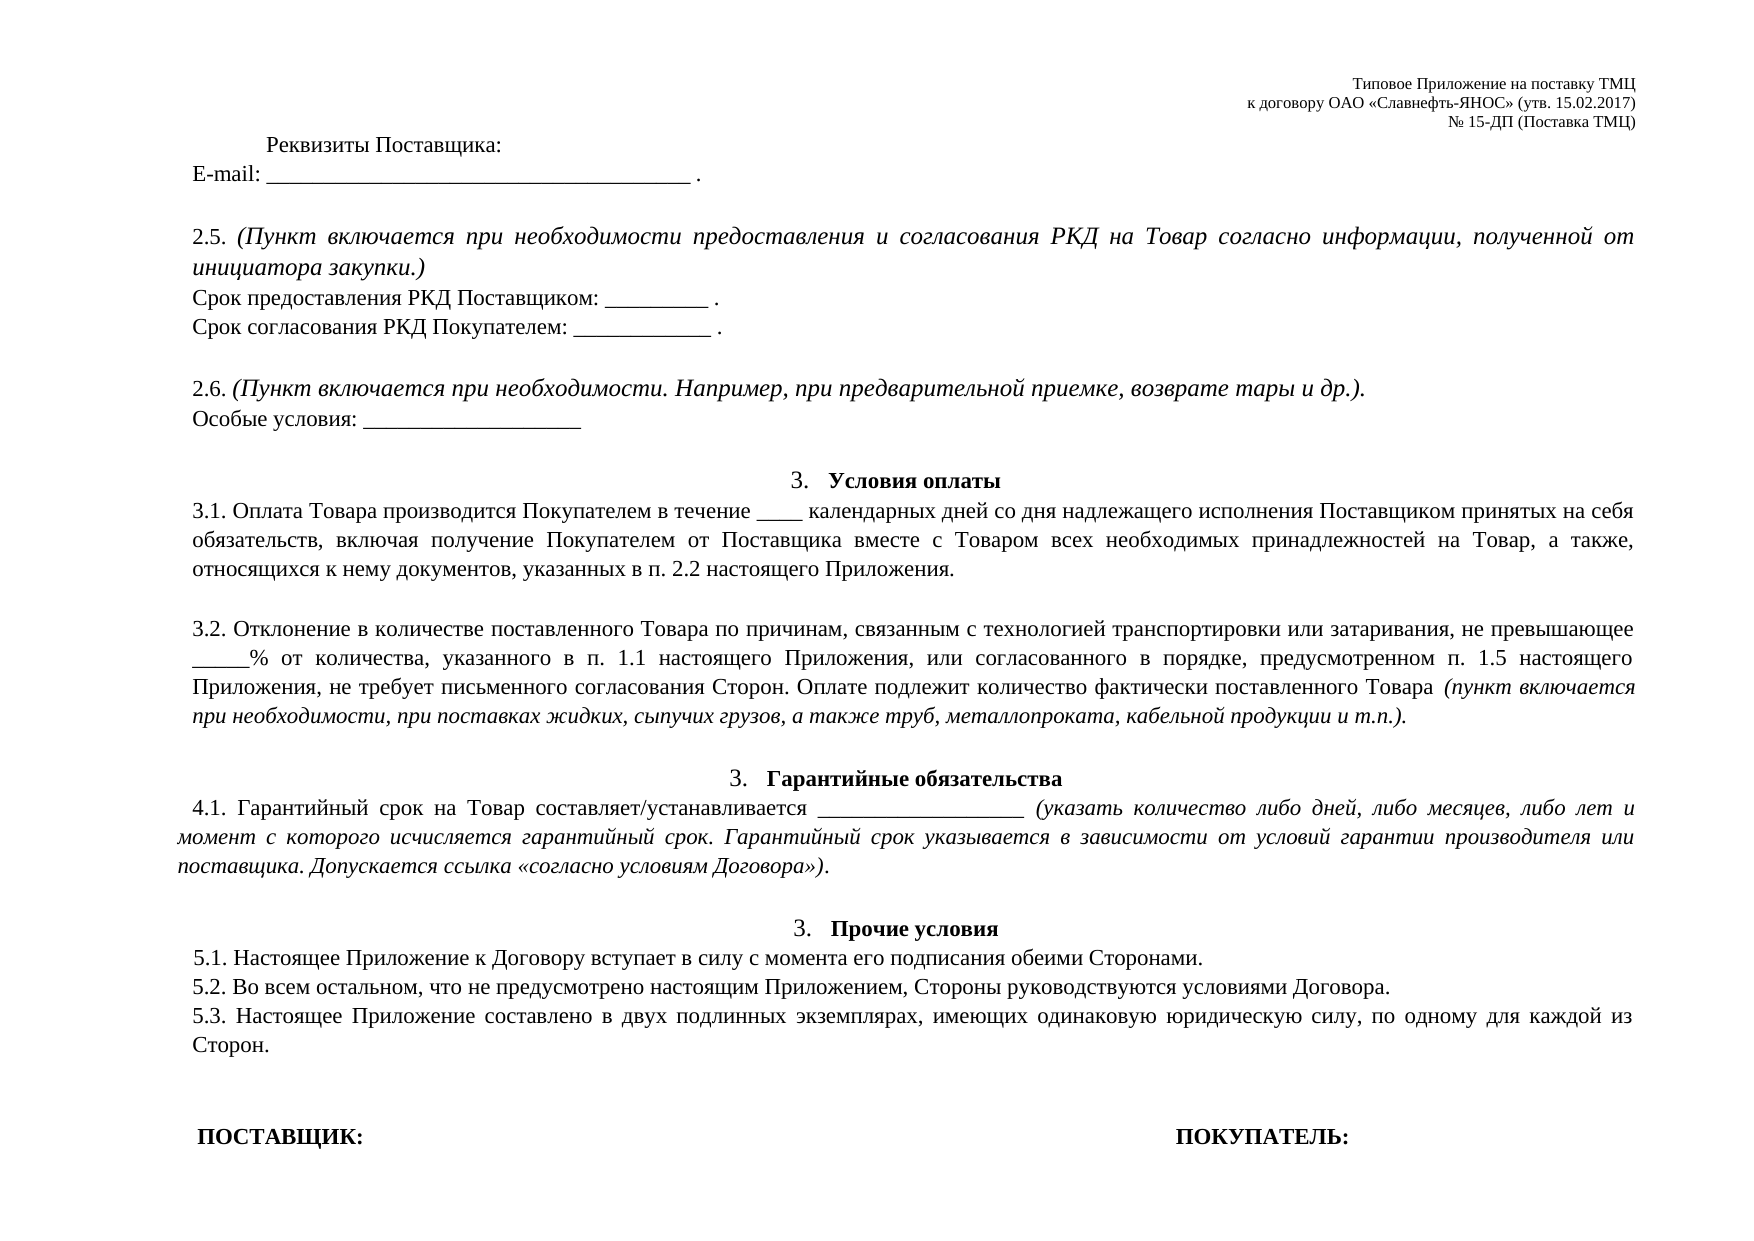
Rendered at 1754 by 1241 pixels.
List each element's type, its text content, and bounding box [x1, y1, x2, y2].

text Особые условия: ___________________ [192, 405, 1636, 431]
list Гарантийные обязательства [156, 763, 1636, 792]
list Условия оплаты [156, 466, 1636, 494]
text 5.1. Настоящее Приложение к Договору вступает в силу с момента его подписания обеими Сторонами. [193, 944, 1636, 971]
text Срок предоставления РКД Поставщиком: _________ . [192, 284, 1636, 310]
text 5.3. Настоящее Приложение составлено в двух подлинных экземплярах, имеющих одинаковую юридическую силу, по одному для каждой из Сторон. [192, 1002, 1636, 1058]
text 5.2. Во всем остальном, что не предусмотрено настоящим Приложением, Стороны руководствуются условиями Договора. [192, 973, 1636, 1000]
text 4.1. Гарантийный срок на Товар составляет/устанавливается __________________ (указать количество либо дней, либо месяцев, либо лет и момент с которого исчисляется гарантийный срок. Гарантийный срок указывается в зависимости от условий гарантии производителя или поставщика. Допускается ссылка «согласно условиям Договора»). [177, 794, 1636, 879]
text E-mail: _____________________________________ . [192, 160, 1636, 187]
text 3.1. Оплата Товара производится Покупателем в течение ____ календарных дней со дня надлежащего исполнения Поставщиком принятых на себя обязательств, включая получение Покупателем от Поставщика вместе с Товаром всех необходимых принадлежностей на Товар, а также, относящихся к нему документов, указанных в п. 2.2 настоящего Приложения. [192, 497, 1636, 581]
text Реквизиты Поставщика: [192, 131, 1636, 158]
text 2.6. (Пункт включается при необходимости. Например, при предварительной приемке, возврате тары и др.). [192, 373, 1636, 402]
text Срок согласования РКД Покупателем: ____________ . [192, 313, 1636, 339]
text 2.5. (Пункт включается при необходимости предоставления и согласования РКД на Товар согласно информации, полученной от инициатора закупки.) [192, 221, 1636, 281]
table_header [1176, 1124, 1706, 1152]
list Прочие условия [156, 913, 1636, 942]
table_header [107, 1124, 1176, 1152]
text 3.2. Отклонение в количестве поставленного Товара по причинам, связанным с технологией транспортировки или затаривания, не превышающее _____% от количества, указанного в п. 1.1 настоящего Приложения, или согласованного в порядке, предусмотренном п. 1.5 настоящего Приложения, не требует письменного согласования Сторон. Оплате подлежит количество фактически поставленного Товара (пункт включается при необходимости, при поставках жидких, сыпучих грузов, а также труб, металлопроката, кабельной продукции и т.п.). [192, 616, 1636, 729]
